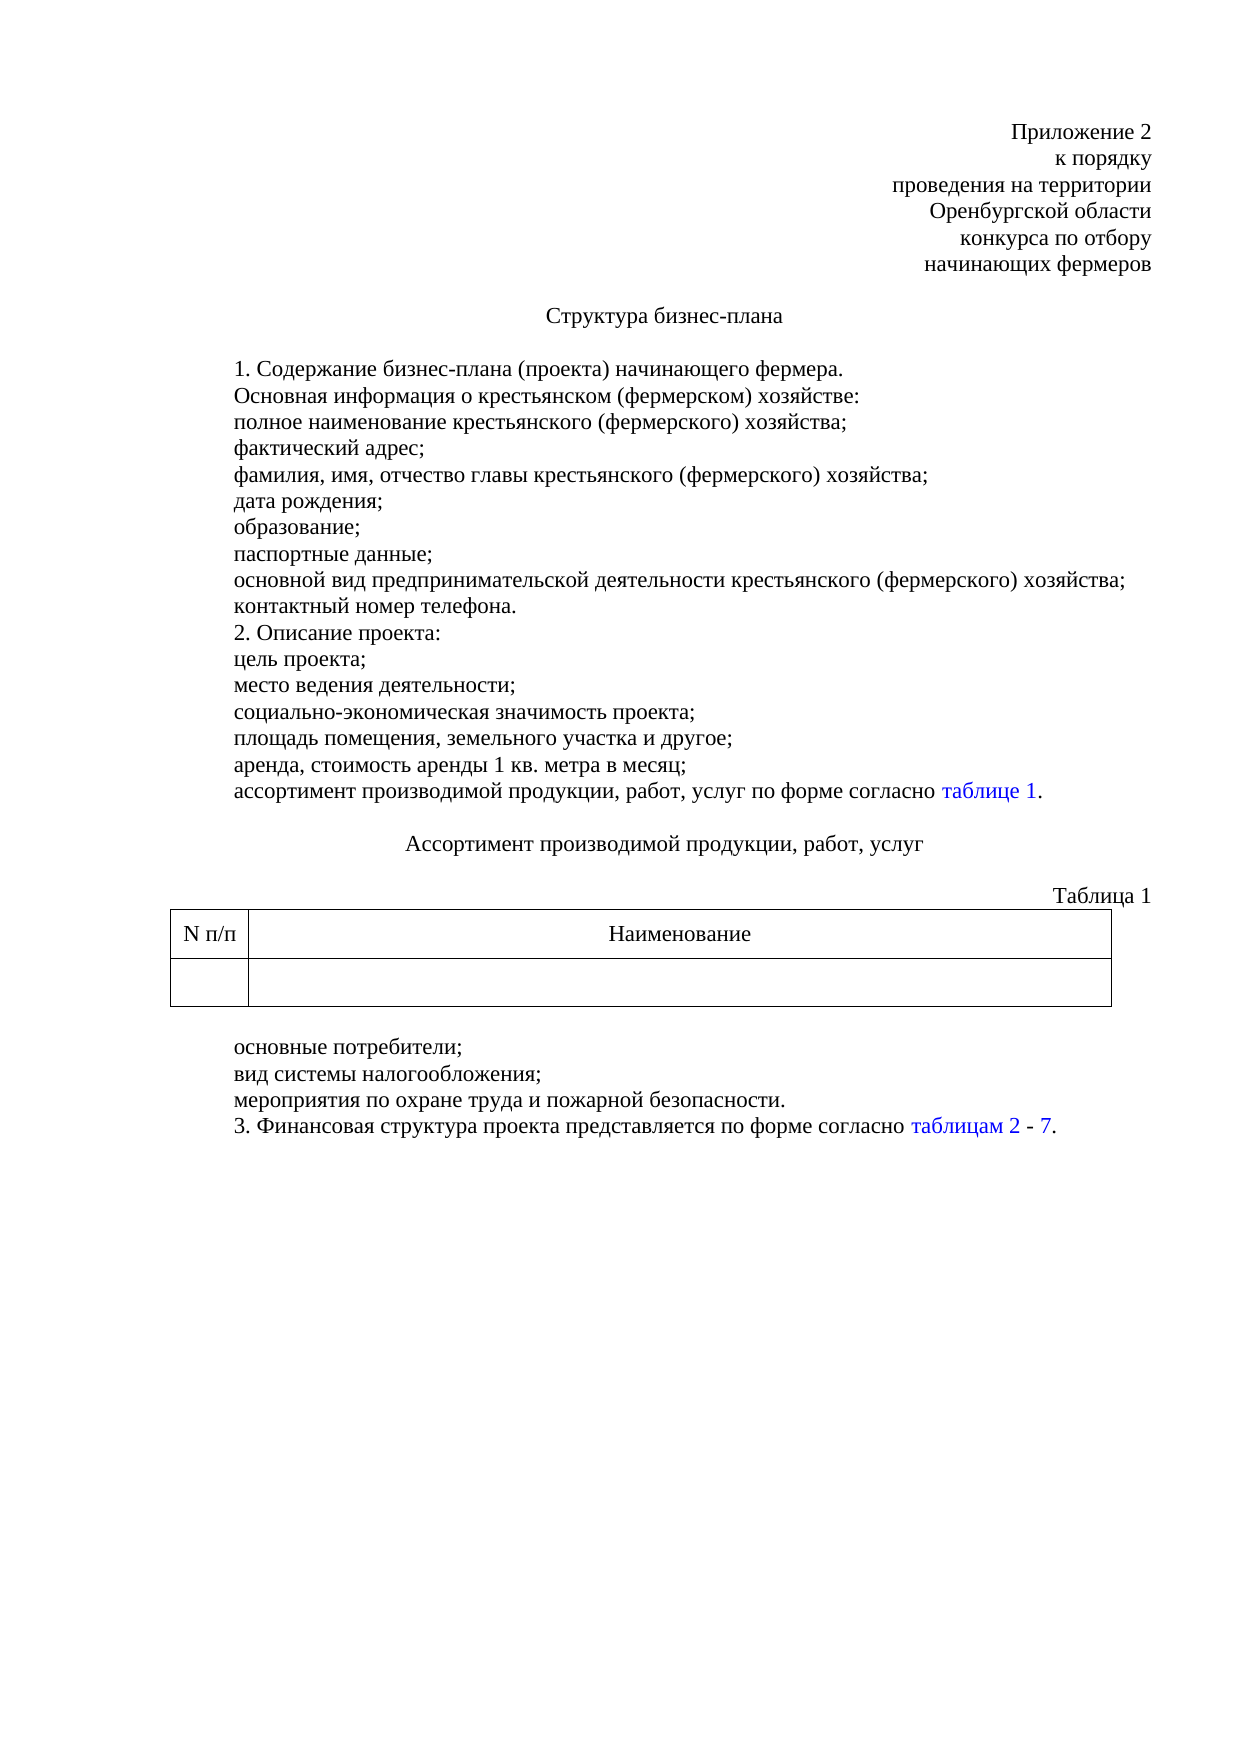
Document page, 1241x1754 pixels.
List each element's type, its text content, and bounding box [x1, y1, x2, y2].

text мероприятия по охране труда и пожарной безопасности. [177, 1086, 1152, 1112]
text фактический адрес; [177, 434, 1152, 461]
text аренда, стоимость аренды 1 кв. метра в месяц; [177, 751, 1152, 777]
text Приложение 2 [177, 118, 1152, 144]
text полное наименование крестьянского (фермерского) хозяйства; [177, 408, 1152, 434]
text Таблица 1 [177, 882, 1152, 909]
text 2. Описание проекта: [177, 619, 1152, 645]
text место ведения деятельности; [177, 672, 1152, 698]
text фамилия, имя, отчество главы крестьянского (фермерского) хозяйства; [177, 461, 1152, 487]
text Основная информация о крестьянском (фермерском) хозяйстве: [177, 382, 1152, 408]
text образование; [177, 513, 1152, 540]
text 1. Содержание бизнес-плана (проекта) начинающего фермера. [177, 355, 1152, 382]
text Ассортимент производимой продукции, работ, услуг [177, 830, 1152, 856]
text Структура бизнес-плана [177, 303, 1152, 329]
text цель проекта; [177, 645, 1152, 672]
text контактный номер телефона. [177, 592, 1152, 619]
text проведения на территории [177, 171, 1152, 197]
text конкурса по отбору [177, 223, 1152, 250]
text площадь помещения, земельного участка и другое; [177, 724, 1152, 751]
text начинающих фермеров [177, 250, 1152, 276]
text социально-экономическая значимость проекта; [177, 698, 1152, 724]
text к порядку [177, 144, 1152, 171]
text основные потребители; [177, 1033, 1152, 1060]
text дата рождения; [177, 487, 1152, 513]
text ассортимент производимой продукции, работ, услуг по форме согласно таблице 1. [177, 777, 1152, 803]
table_header N п/п [171, 910, 248, 957]
table_cell [249, 959, 1111, 1006]
table_cell [171, 959, 248, 1006]
table_header Наименование [249, 910, 1111, 957]
text паспортные данные; [177, 540, 1152, 566]
text основной вид предпринимательской деятельности крестьянского (фермерского) хозяйства; [177, 566, 1152, 592]
text Оренбургской области [177, 197, 1152, 223]
text 3. Финансовая структура проекта представляется по форме согласно таблицам 2 - 7. [177, 1112, 1152, 1139]
text вид системы налогообложения; [177, 1060, 1152, 1086]
